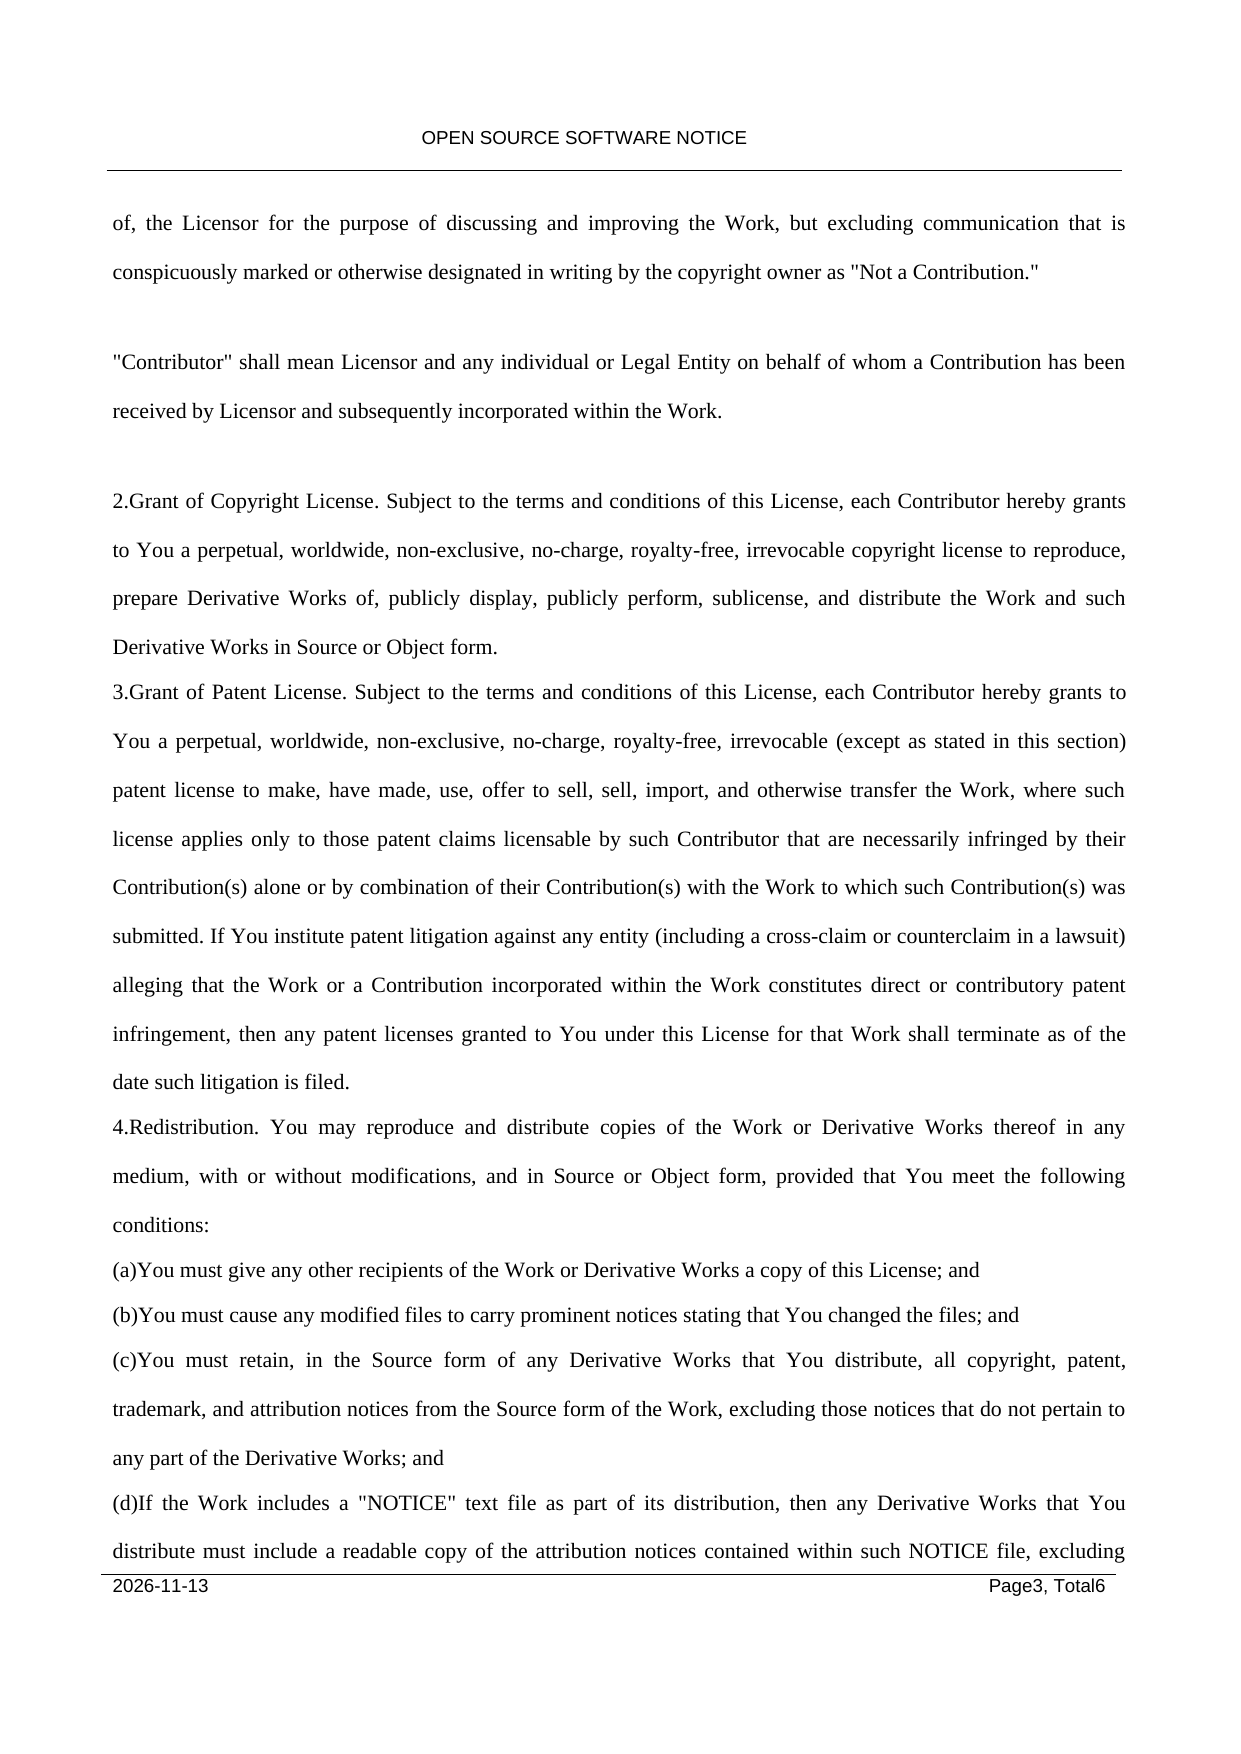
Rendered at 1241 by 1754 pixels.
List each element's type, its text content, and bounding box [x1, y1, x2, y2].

text 3.Grant of Patent License. Subject to the terms and conditions of this License, each Contributor hereby grants to You a perpetual, worldwide, non-exclusive, no-charge, royalty-free, irrevocable (except as stated in this section) patent license to make, have made, use, offer to sell, sell, import, and otherwise transfer the Work, where such license applies only to those patent claims licensable by such Contributor that are necessarily infringed by their Contribution(s) alone or by combination of their Contribution(s) with the Work to which such Contribution(s) was submitted. If You institute patent litigation against any entity (including a cross-claim or counterclaim in a lawsuit) alleging that the Work or a Contribution incorporated within the Work constitutes direct or contributory patent infringement, then any patent licenses granted to You under this License for that Work shall terminate as of the date such litigation is filed. [112, 676, 1128, 1098]
text (a)You must give any other recipients of the Work or Derivative Works a copy of this License; and [112, 1253, 1128, 1286]
text (b)You must cause any modified files to carry prominent notices stating that You changed the files; and [112, 1298, 1128, 1331]
text 2.Grant of Copyright License. Subject to the terms and conditions of this License, each Contributor hereby grants to You a perpetual, worldwide, non-exclusive, no-charge, royalty-free, irrevocable copyright license to reproduce, prepare Derivative Works of, publicly display, publicly perform, sublicense, and distribute the Work and such Derivative Works in Source or Object form. [112, 484, 1128, 663]
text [112, 1486, 1128, 1567]
text "Contributor" shall mean Licensor and any individual or Legal Entity on behalf of whom a Contribution has been received by Licensor and subsequently incorporated within the Work. [112, 345, 1128, 427]
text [112, 206, 1128, 288]
text 4.Redistribution. You may reproduce and distribute copies of the Work or Derivative Works thereof in any medium, with or without modifications, and in Source or Object form, provided that You meet the following conditions: [112, 1111, 1128, 1241]
text (c)You must retain, in the Source form of any Derivative Works that You distribute, all copyright, patent, trademark, and attribution notices from the Source form of the Work, excluding those notices that do not pertain to any part of the Derivative Works; and [112, 1343, 1128, 1473]
